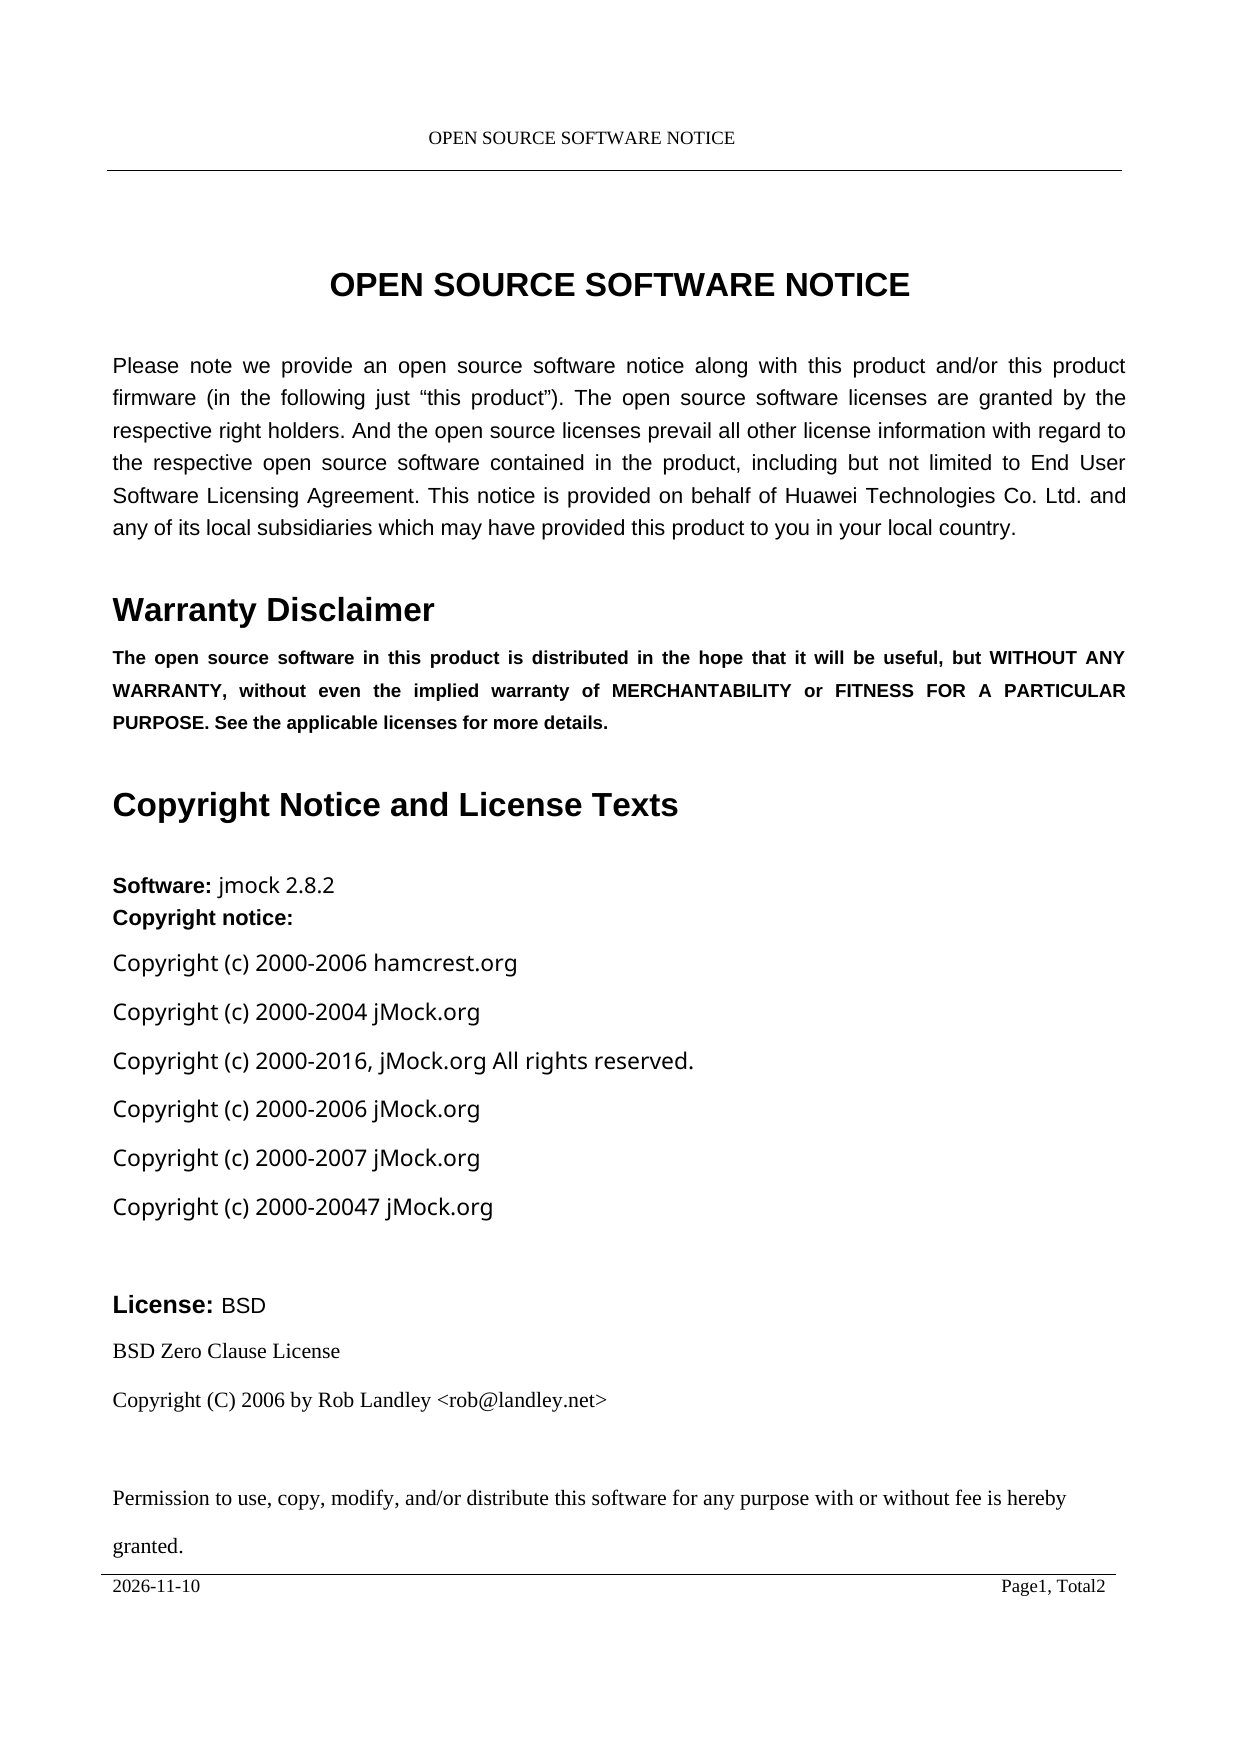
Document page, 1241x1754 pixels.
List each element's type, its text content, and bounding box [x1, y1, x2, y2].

text Copyright notice: [112, 901, 1128, 934]
text The open source software in this product is distributed in the hope that it will be useful, but WITHOUT ANY WARRANTY, without even the implied warranty of MERCHANTABILITY or FITNESS FOR A PARTICULAR PURPOSE. See the applicable licenses for more details. [112, 641, 1128, 739]
text Copyright Notice and License Texts [112, 771, 1128, 836]
text Please note we provide an open source software notice along with this product and/or this product firmware (in the following just “this product”). The open source software licenses are granted by the respective right holders. And the open source licenses prevail all other license information with regard to the respective open source software contained in the product, including but not limited to End User Software Licensing Agreement. This notice is provided on behalf of Huawei Technologies Co. Ltd. and any of its local subsidiaries which may have provided this product to you in your local country. [112, 349, 1128, 544]
text Warranty Disclaimer [112, 576, 1128, 641]
text OPEN SOURCE SOFTWARE NOTICE [112, 251, 1128, 316]
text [112, 1335, 1128, 1562]
text License: BSD [112, 1288, 1128, 1320]
text Software: jmock 2.8.2 [112, 869, 1128, 901]
text Copyright (c) 2000-2006 hamcrest.org Copyright (c) 2000-2004 jMock.org Copyright (c) 2000-2016, jMock.org All rights reserved. Copyright (c) 2000-2006 jMock.org Copyright (c) 2000-2007 jMock.org Copyright (c) 2000-20047 jMock.org [112, 947, 1128, 1272]
